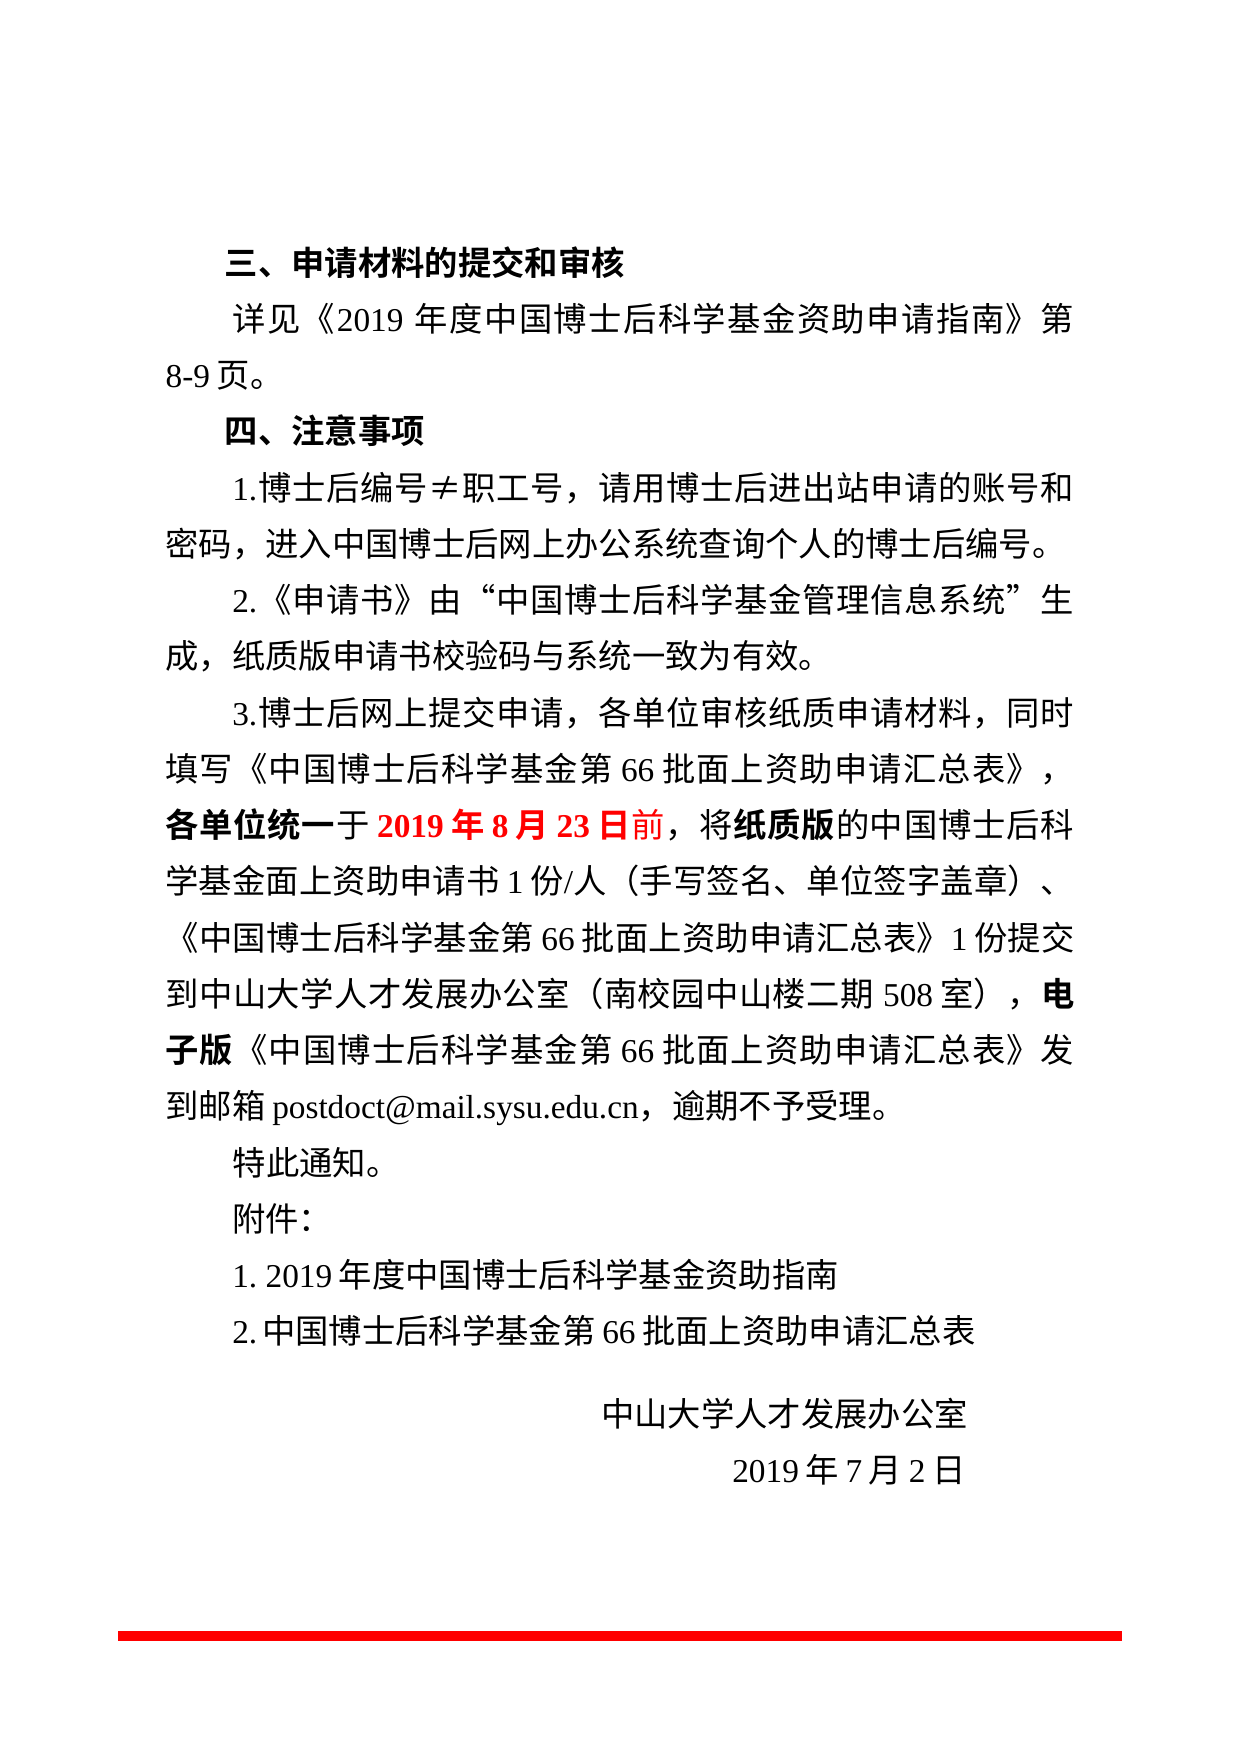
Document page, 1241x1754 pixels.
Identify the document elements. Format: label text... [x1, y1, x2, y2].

text 中山大学人才发展办公室 [165, 1382, 1075, 1438]
text 详见《2019 年度中国博士后科学基金资助申请指南》第8-9页。 [165, 286, 1075, 399]
text 1. 2019年度中国博士后科学基金资助指南 [165, 1242, 1075, 1299]
text 三、申请材料的提交和审核 [224, 230, 1075, 286]
text 特此通知。 [165, 1130, 1075, 1186]
text 附件： [165, 1186, 1075, 1242]
text 四、注意事项 [224, 399, 1125, 455]
text 1.博士后编号≠职工号，请用博士后进出站申请的账号和密码，进入中国博士后网上办公系统查询个人的博士后编号。 [165, 455, 1075, 567]
text 2019年7月2日 [165, 1438, 1075, 1494]
text 2. 中国博士后科学基金第66批面上资助申请汇总表 [165, 1299, 1075, 1355]
text 3.博士后网上提交申请，各单位审核纸质申请材料，同时填写《中国博士后科学基金第66批面上资助申请汇总表》，各单位统一于2019年8月23日前，将纸质版的中国博士后科学基金面上资助申请书1份/人（手写签名、单位签字盖章）、《中国博士后科学基金第66批面上资助申请汇总表》1份提交到中山大学人才发展办公室（南校园中山楼二期508室），电子版《中国博士后科学基金第66批面上资助申请汇总表》发到邮箱postdoct@mail.sysu.edu.cn，逾期不予受理。 [165, 680, 1075, 1130]
text 2.《申请书》由“中国博士后科学基金管理信息系统”生成，纸质版申请书校验码与系统一致为有效。 [165, 567, 1075, 680]
